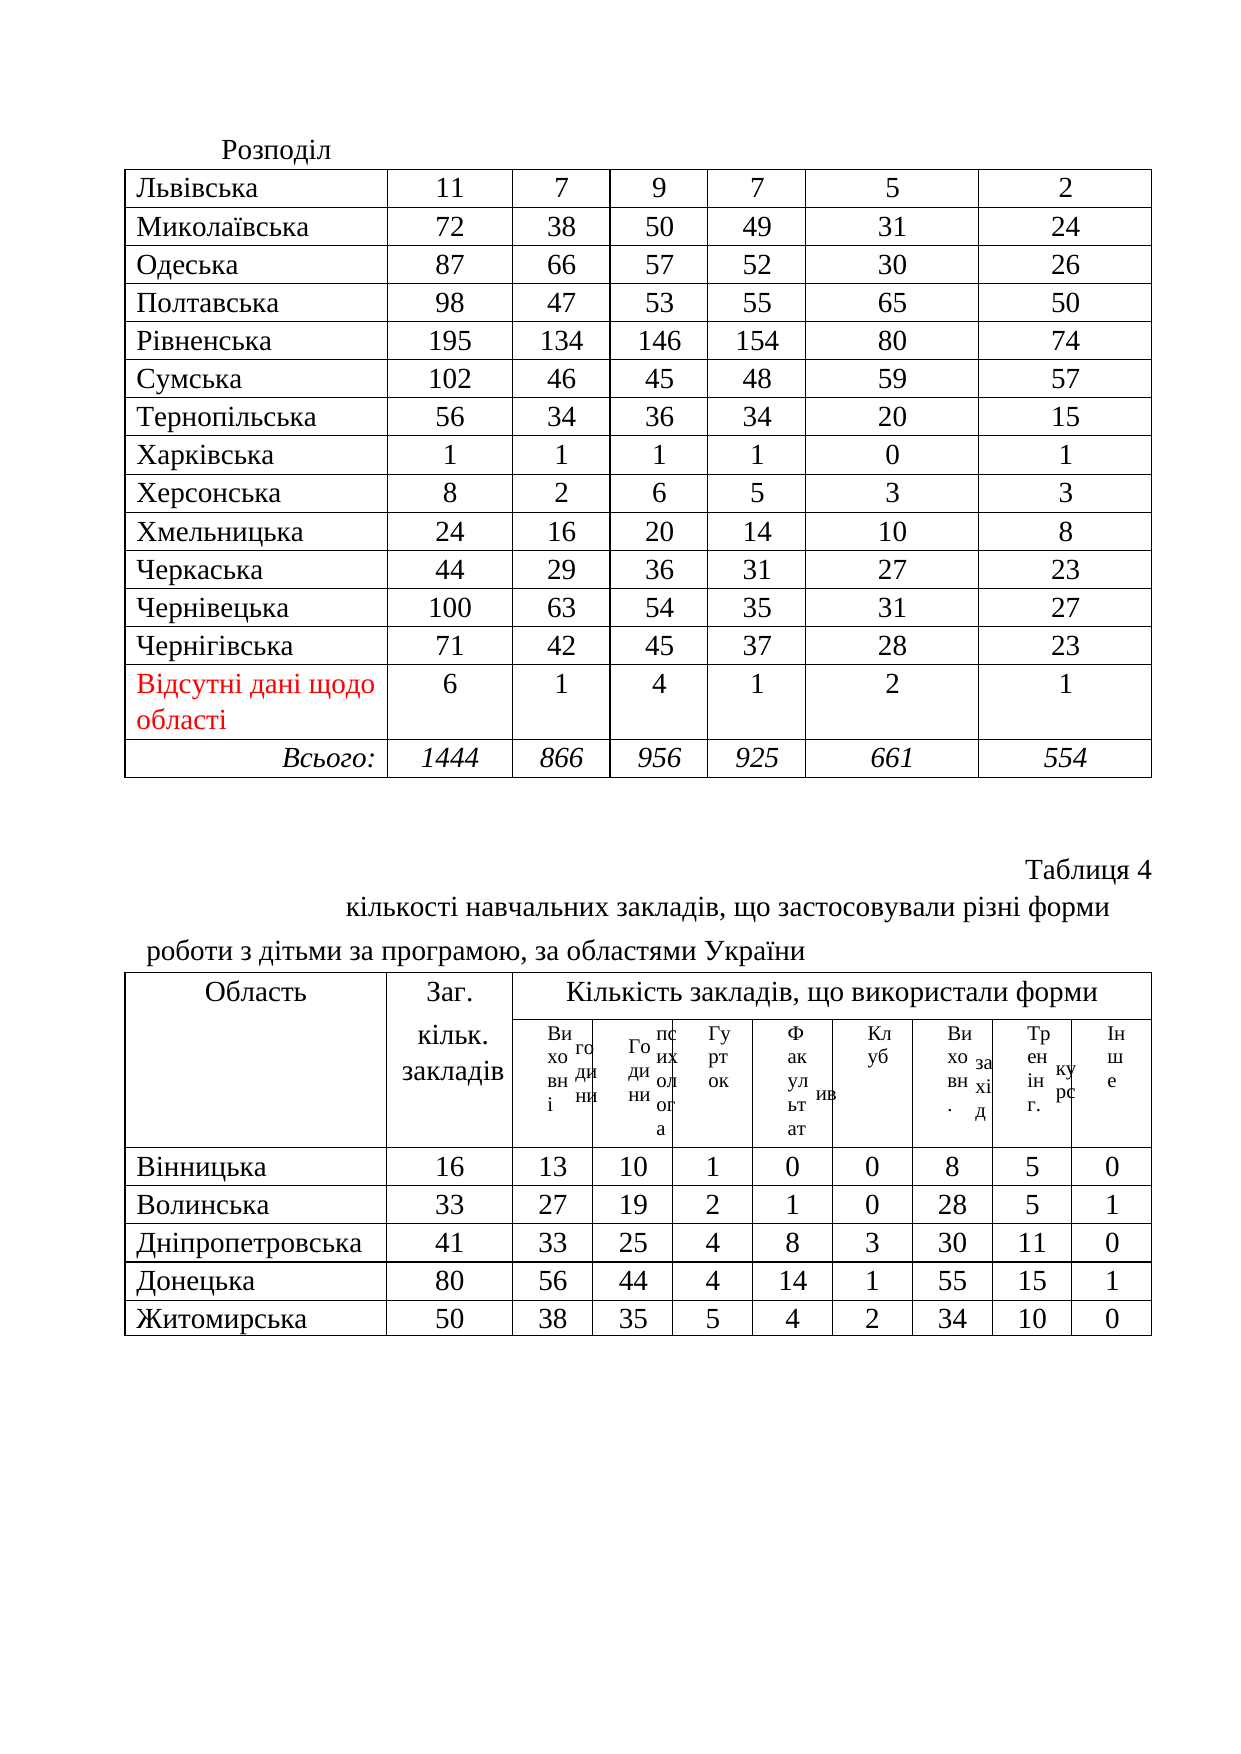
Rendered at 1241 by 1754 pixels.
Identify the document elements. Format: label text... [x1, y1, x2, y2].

table_cell 27 [979, 589, 1151, 626]
table_cell 57 [611, 246, 707, 283]
table_cell 2 [833, 1301, 912, 1335]
table_cell Донецька [126, 1263, 386, 1299]
text Таблиця 4 кількості навчальних закладів, що застосовували різні форми [346, 852, 1152, 923]
table_cell 35 [593, 1301, 672, 1335]
table_cell [1072, 1020, 1151, 1147]
table_cell 0 [833, 1148, 912, 1185]
table_cell 10 [806, 513, 978, 550]
table_cell [913, 1020, 992, 1147]
table_cell 8 [913, 1148, 992, 1185]
table_cell 866 [513, 740, 609, 777]
table_cell 5 [993, 1186, 1071, 1223]
table_cell 1444 [388, 740, 512, 777]
table_cell Хмельницька [126, 513, 387, 550]
table_cell 52 [708, 246, 805, 283]
table_cell 37 [708, 627, 805, 664]
table_cell [593, 1020, 672, 1147]
table_cell 34 [708, 398, 805, 435]
table_cell 80 [806, 322, 978, 359]
table_cell 16 [513, 513, 609, 550]
table_cell 3 [833, 1224, 912, 1261]
table_cell Харківська [126, 436, 387, 473]
table_cell 48 [708, 360, 805, 397]
table_cell 50 [979, 284, 1151, 321]
table_cell 25 [593, 1224, 672, 1261]
table_cell 16 [387, 1148, 512, 1185]
table_cell 50 [387, 1301, 512, 1335]
table_cell 45 [611, 627, 707, 664]
table_cell 7 [513, 170, 609, 207]
table_cell 27 [806, 551, 978, 588]
table_cell Чернігівська [126, 627, 387, 664]
table_cell 33 [513, 1224, 592, 1261]
table_cell Черкаська [126, 551, 387, 588]
table_header Заг. кільк. закладів [387, 973, 512, 1147]
table_cell 55 [913, 1263, 992, 1299]
table_cell 11 [388, 170, 512, 207]
table_cell [833, 1020, 912, 1147]
table_cell 72 [388, 208, 512, 245]
table_cell 47 [513, 284, 609, 321]
table_cell 24 [388, 513, 512, 550]
table_cell 49 [708, 208, 805, 245]
table_cell 1 [753, 1186, 832, 1223]
table_cell 31 [708, 551, 805, 588]
table_cell 30 [913, 1224, 992, 1261]
table_cell [673, 1020, 752, 1147]
table_cell 2 [513, 475, 609, 512]
table_cell 20 [806, 398, 978, 435]
table_cell 1 [979, 436, 1151, 473]
table_cell Одеська [126, 246, 387, 283]
table_cell 50 [611, 208, 707, 245]
table_cell 3 [979, 475, 1151, 512]
table_cell Львівська [126, 170, 387, 207]
table_cell 5 [708, 475, 805, 512]
table_cell 34 [513, 398, 609, 435]
table_cell 36 [611, 398, 707, 435]
table_cell 14 [708, 513, 805, 550]
table_cell 10 [593, 1148, 672, 1185]
table_cell 8 [753, 1224, 832, 1261]
table_cell Миколаївська [126, 208, 387, 245]
table_cell 42 [513, 627, 609, 664]
table_cell 102 [388, 360, 512, 397]
table_cell Сумська [126, 360, 387, 397]
table_cell Рівненська [126, 322, 387, 359]
table_cell 36 [611, 551, 707, 588]
table_cell 1 [388, 436, 512, 473]
table_cell 2 [979, 170, 1151, 207]
table_cell 35 [708, 589, 805, 626]
table_cell 44 [593, 1263, 672, 1299]
table_cell 8 [388, 475, 512, 512]
table_cell 45 [611, 360, 707, 397]
table_cell 31 [806, 208, 978, 245]
table_cell 57 [979, 360, 1151, 397]
table_cell 0 [1072, 1301, 1151, 1335]
table_cell 28 [806, 627, 978, 664]
table_cell 134 [513, 322, 609, 359]
table_cell 30 [806, 246, 978, 283]
table_cell 66 [513, 246, 609, 283]
table_cell 1 [611, 436, 707, 473]
table_cell 31 [806, 589, 978, 626]
table_cell Відсутні дані щодо області [126, 665, 387, 738]
table_cell 63 [513, 589, 609, 626]
table_cell 1 [1072, 1186, 1151, 1223]
table_cell 9 [611, 170, 707, 207]
table_cell 6 [611, 475, 707, 512]
table_cell 53 [611, 284, 707, 321]
table_cell 15 [993, 1263, 1071, 1299]
table_cell 56 [388, 398, 512, 435]
table_cell 195 [388, 322, 512, 359]
table_cell 1 [673, 1148, 752, 1185]
table_header Кількість закладів, що використали форми [513, 973, 1151, 1018]
table_cell [993, 1020, 1071, 1147]
table_cell 46 [513, 360, 609, 397]
table_cell 0 [806, 436, 978, 473]
table_cell 1 [708, 665, 805, 738]
table_cell 19 [593, 1186, 672, 1223]
text роботи з дітьми за програмою, за областями України [146, 933, 1152, 966]
table_cell Волинська [126, 1186, 386, 1223]
table_cell 65 [806, 284, 978, 321]
table_cell 71 [388, 627, 512, 664]
table_cell 55 [708, 284, 805, 321]
table_cell 100 [388, 589, 512, 626]
table_cell 956 [611, 740, 707, 777]
table_cell 23 [979, 551, 1151, 588]
table_cell 925 [708, 740, 805, 777]
table_cell [513, 1020, 592, 1147]
table_cell 6 [388, 665, 512, 738]
table_cell Всього: [126, 740, 387, 777]
table_cell 1 [1072, 1263, 1151, 1299]
table_cell 98 [388, 284, 512, 321]
table_cell 4 [753, 1301, 832, 1335]
table_cell 1 [513, 436, 609, 473]
table_cell 24 [979, 208, 1151, 245]
table_cell Полтавська [126, 284, 387, 321]
table_cell 4 [611, 665, 707, 738]
table_cell 5 [806, 170, 978, 207]
table_cell Дніпропетровська [126, 1224, 386, 1261]
table_cell 20 [611, 513, 707, 550]
table_cell 11 [993, 1224, 1071, 1261]
table_cell 5 [993, 1148, 1071, 1185]
table_cell 29 [513, 551, 609, 588]
table_cell Житомирська [126, 1301, 386, 1335]
table_cell 15 [979, 398, 1151, 435]
table_cell 38 [513, 208, 609, 245]
table_cell 38 [513, 1301, 592, 1335]
table_cell 10 [993, 1301, 1071, 1335]
table_cell 154 [708, 322, 805, 359]
table_cell Чернівецька [126, 589, 387, 626]
table_cell 3 [806, 475, 978, 512]
table_cell [753, 1020, 832, 1147]
table_cell 0 [1072, 1148, 1151, 1185]
table_cell 661 [806, 740, 978, 777]
table_cell 28 [913, 1186, 992, 1223]
table_cell 14 [753, 1263, 832, 1299]
table_cell 0 [833, 1186, 912, 1223]
table_cell 27 [513, 1186, 592, 1223]
table_cell 59 [806, 360, 978, 397]
table_cell 56 [513, 1263, 592, 1299]
table_cell 26 [979, 246, 1151, 283]
table_cell 1 [708, 436, 805, 473]
table_cell 554 [979, 740, 1151, 777]
table_cell 13 [513, 1148, 592, 1185]
table_cell 1 [833, 1263, 912, 1299]
table_cell 23 [979, 627, 1151, 664]
table_cell 1 [513, 665, 609, 738]
table_cell 1 [979, 665, 1151, 738]
table_cell 7 [708, 170, 805, 207]
table_cell 5 [673, 1301, 752, 1335]
table_cell 41 [387, 1224, 512, 1261]
table_cell 146 [611, 322, 707, 359]
table_cell 2 [673, 1186, 752, 1223]
table_cell 74 [979, 322, 1151, 359]
table_cell 33 [387, 1186, 512, 1223]
table_cell Вінницька [126, 1148, 386, 1185]
table_cell 8 [979, 513, 1151, 550]
table_cell Тернопільська [126, 398, 387, 435]
table_cell 4 [673, 1263, 752, 1299]
table_cell 0 [753, 1148, 832, 1185]
table_cell 44 [388, 551, 512, 588]
table_cell 0 [1072, 1224, 1151, 1261]
table_header Область [126, 973, 386, 1147]
table_cell Херсонська [126, 475, 387, 512]
table_cell 87 [388, 246, 512, 283]
table_cell 34 [913, 1301, 992, 1335]
table_cell 4 [673, 1224, 752, 1261]
table_cell 54 [611, 589, 707, 626]
table_cell 2 [806, 665, 978, 738]
table_cell 80 [387, 1263, 512, 1299]
